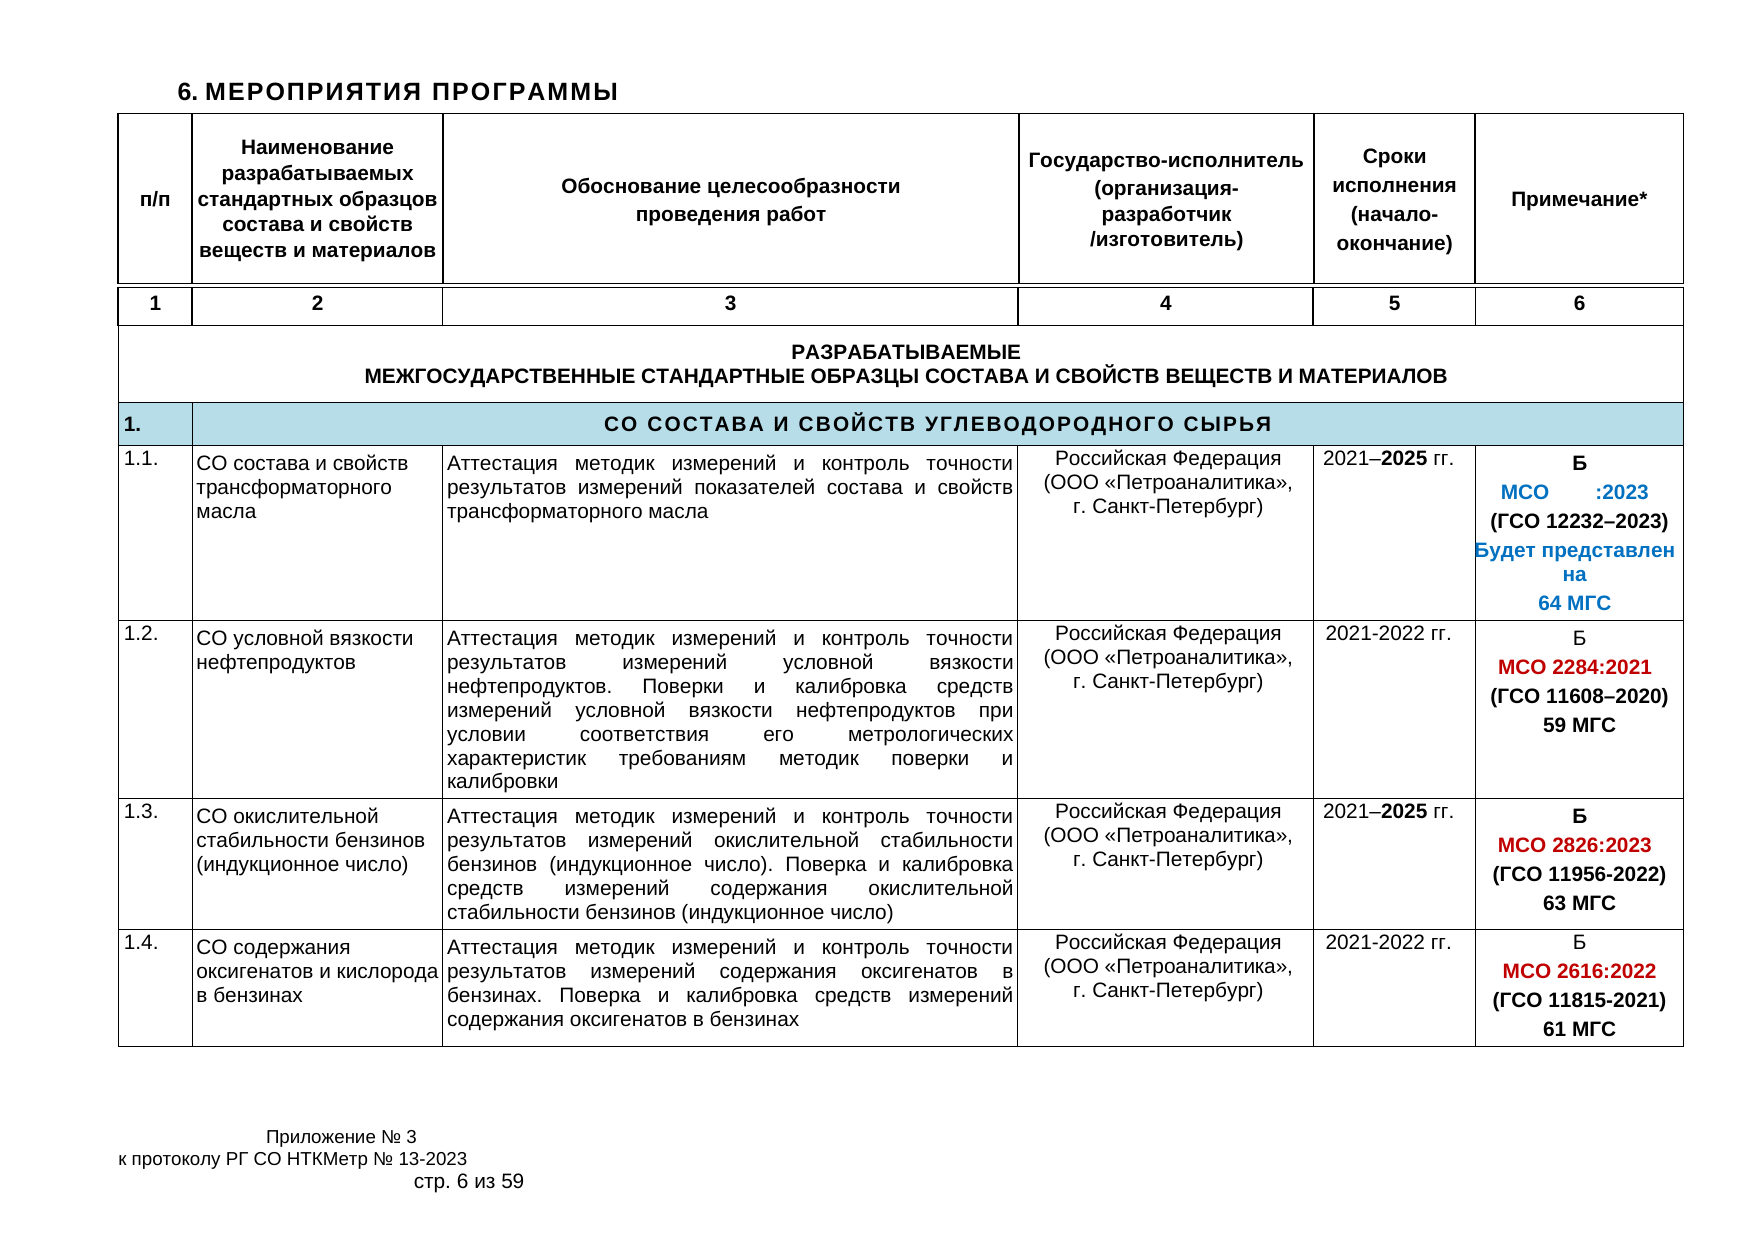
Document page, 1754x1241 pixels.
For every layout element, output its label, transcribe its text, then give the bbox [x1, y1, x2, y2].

table_cell Аттестация методик измерений и контроль точности результатов измерений окислительной стабильности бензинов (индукционное число). Поверка и калибровка средств измерений содержания окислительной стабильности бензинов (индукционное число) [443, 799, 1017, 929]
table_cell Б МСО :2023 (ГСО 12232–2023) Будет представлен на 64 МГС [1476, 446, 1683, 619]
table_cell Аттестация методик измерений и контроль точности результатов измерений условной вязкости нефтепродуктов. Поверки и калибровка средств измерений условной вязкости нефтепродуктов при условии соответствия его метрологических характеристик требованиям методик поверки и калибровки [443, 621, 1017, 798]
table_header 4 [1019, 288, 1312, 324]
table_cell Аттестация методик измерений и контроль точности результатов измерений показателей состава и свойств трансформаторного масла [443, 446, 1017, 619]
table_header 2 [193, 288, 442, 324]
table_cell 2021–2025 гг. [1314, 446, 1475, 619]
table_header Примечание* [1476, 114, 1683, 283]
table_cell Б МСО 2284:2021 (ГСО 11608–2020) 59 МГС [1476, 621, 1683, 798]
table_cell СО условной вязкости нефтепродуктов [193, 621, 442, 798]
table_cell РАЗРАБАТЫВАЕМЫЕ МЕЖГОСУДАРСТВЕННЫЕ СТАНДАРТНЫЕ ОБРАЗЦЫ СОСТАВА И СВОЙСТВ ВЕЩЕСТВ И МАТЕРИАЛОВ [119, 326, 1683, 402]
table_header Государство-исполнитель (организация-разработчик /изготовитель) [1020, 114, 1313, 283]
table_cell 2021-2022 гг. [1314, 621, 1475, 798]
table_header Сроки исполнения (начало- окончание) [1315, 114, 1474, 283]
table_cell [119, 403, 192, 445]
table_cell Б МСО 2616:2022 (ГСО 11815-2021) 61 МГС [1476, 930, 1683, 1046]
table_cell Российская Федерация (ООО «Петроаналитика», г. Санкт-Петербург) [1018, 446, 1313, 619]
table_cell Аттестация методик измерений и контроль точности результатов измерений содержания оксигенатов в бензинах. Поверка и калибровка средств измерений содержания оксигенатов в бензинах [443, 930, 1017, 1046]
table_cell [119, 930, 192, 1046]
table_header 3 [443, 288, 1017, 324]
table_header п/п [119, 114, 191, 283]
table_header Наименование разрабатываемых стандартных образцов состава и свойств веществ и материалов [193, 114, 442, 283]
table_header Обоснование целесообразности проведения работ [444, 114, 1018, 283]
table_cell 2021-2022 гг. [1314, 930, 1475, 1046]
table_cell Российская Федерация (ООО «Петроаналитика», г. Санкт-Петербург) [1018, 799, 1313, 929]
table_cell [119, 446, 192, 619]
table_cell СО окислительной стабильности бензинов (индукционное число) [193, 799, 442, 929]
table_cell Российская Федерация (ООО «Петроаналитика», г. Санкт-Петербург) [1018, 621, 1313, 798]
table_cell Б МСО 2826:2023 (ГСО 11956-2022) 63 МГС [1476, 799, 1683, 929]
table_cell СО состава и свойств углеводородного сырья [193, 403, 1683, 445]
table_cell СО состава и свойств трансформаторного масла [193, 446, 442, 619]
table_header 1 [119, 288, 191, 324]
table_cell СО содержания оксигенатов и кислорода в бензинах [193, 930, 442, 1046]
table_cell 2021–2025 гг. [1314, 799, 1475, 929]
table_cell Российская Федерация (ООО «Петроаналитика», г. Санкт-Петербург) [1018, 930, 1313, 1046]
table_cell [119, 799, 192, 929]
text 6. МЕРОПРИЯТИЯ ПРОГРАММЫ [118, 77, 1636, 106]
table_cell [119, 621, 192, 798]
table_header 5 [1314, 288, 1475, 324]
table_header 6 [1476, 288, 1683, 324]
